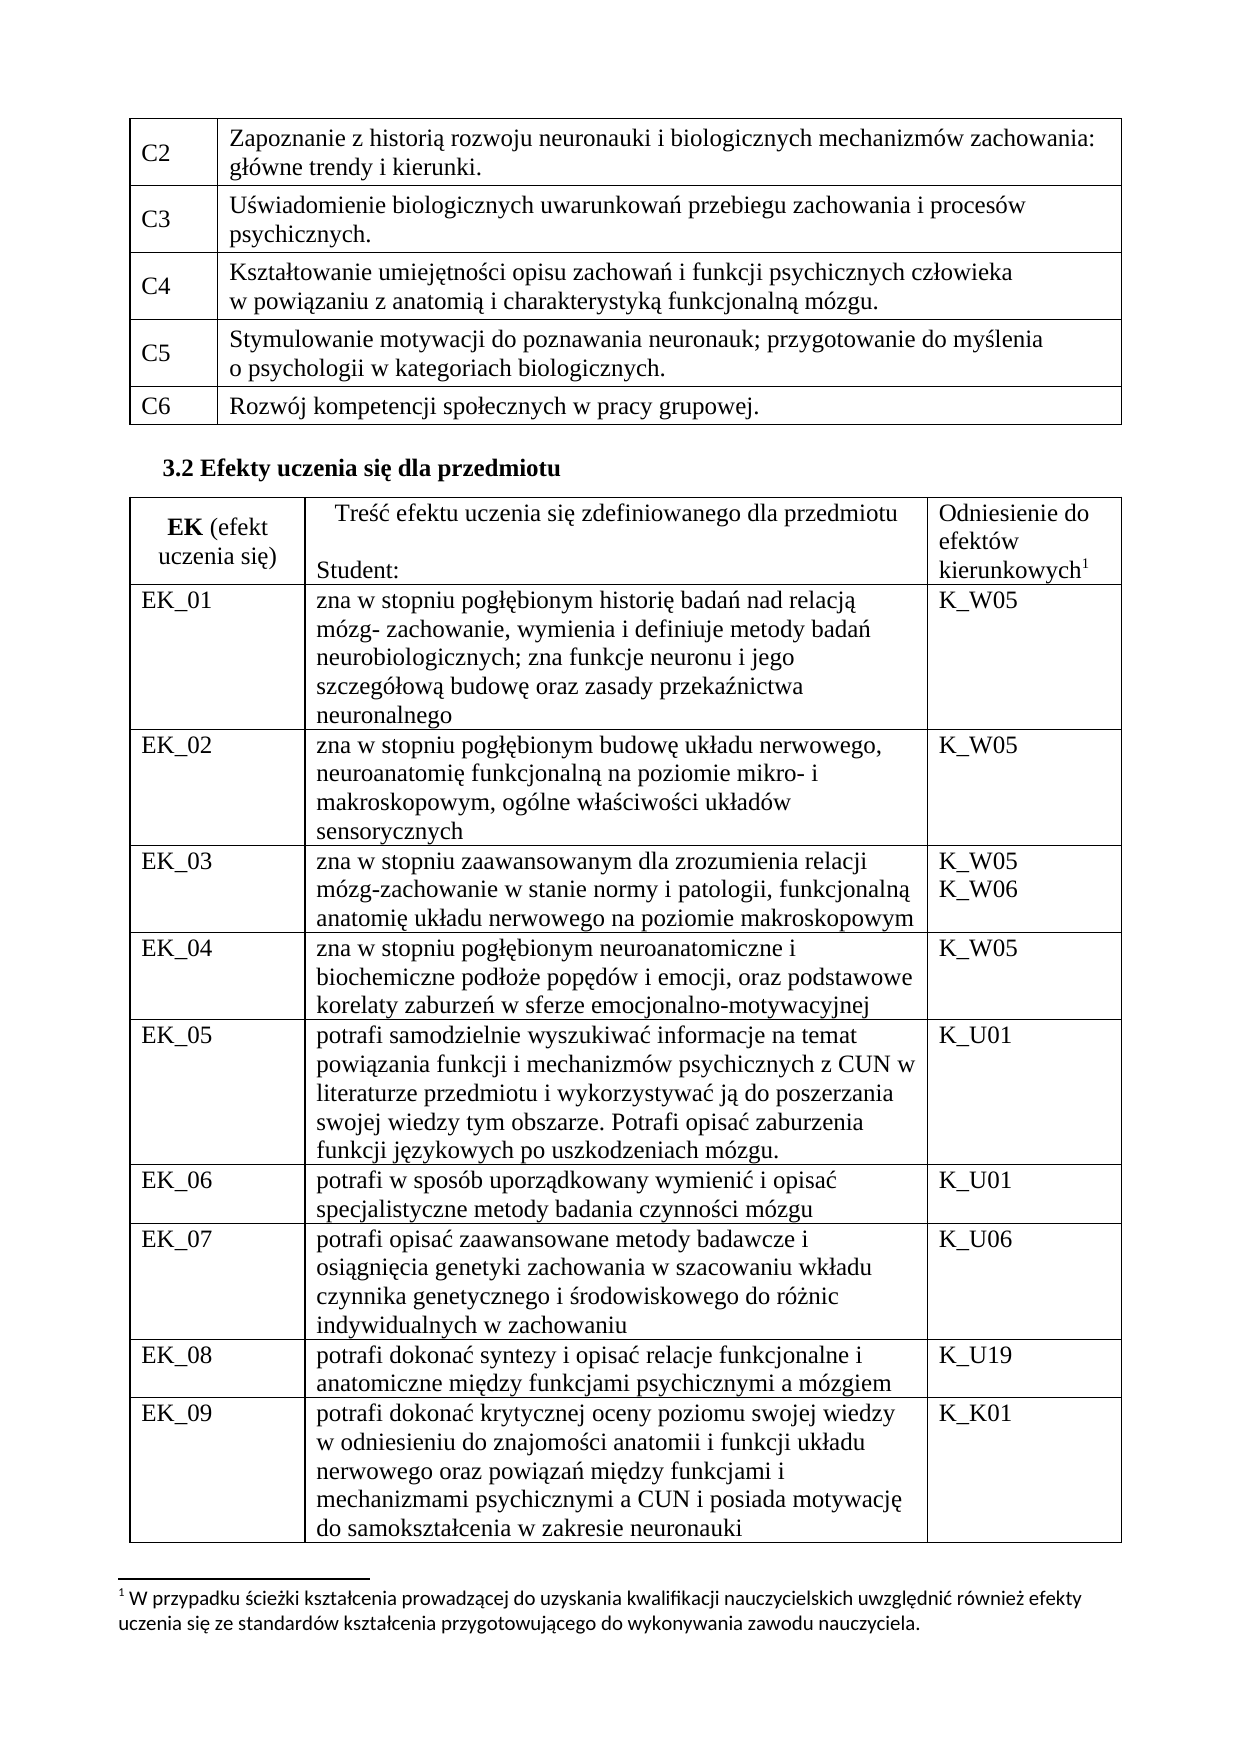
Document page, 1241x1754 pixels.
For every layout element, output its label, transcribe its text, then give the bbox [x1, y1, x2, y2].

table_cell K_W05 [928, 585, 1121, 729]
table_cell EK_03 [131, 846, 304, 932]
table_cell EK_05 [131, 1020, 304, 1164]
table_cell C2 [131, 119, 217, 185]
table_cell K_U01 [928, 1165, 1121, 1223]
table_cell EK_06 [131, 1165, 304, 1223]
table_cell Stymulowanie motywacji do poznawania neuronauk; przygotowanie do myślenia o psychologii w kategoriach biologicznych. [218, 320, 1121, 386]
table_cell C4 [131, 253, 217, 319]
table_cell EK_08 [131, 1340, 304, 1397]
table_header EK (efekt uczenia się) [131, 498, 304, 584]
table_cell EK_07 [131, 1224, 304, 1339]
table_cell K_U01 [928, 1020, 1121, 1164]
table_cell potrafi dokonać krytycznej oceny poziomu swojej wiedzy w odniesieniu do znajomości anatomii i funkcji układu nerwowego oraz powiązań między funkcjami i mechanizmami psychicznymi a CUN i posiada motywację do samokształcenia w zakresie neuronauki [306, 1398, 927, 1542]
table_cell zna w stopniu zaawansowanym dla zrozumienia relacji mózg-zachowanie w stanie normy i patologii, funkcjonalną anatomię układu nerwowego na poziomie makroskopowym [306, 846, 927, 932]
table_cell Kształtowanie umiejętności opisu zachowań i funkcji psychicznych człowieka w powiązaniu z anatomią i charakterystyką funkcjonalną mózgu. [218, 253, 1121, 319]
table_cell Uświadomienie biologicznych uwarunkowań przebiegu zachowania i procesów psychicznych. [218, 186, 1121, 252]
table_cell potrafi samodzielnie wyszukiwać informacje na temat powiązania funkcji i mechanizmów psychicznych z CUN w literaturze przedmiotu i wykorzystywać ją do poszerzania swojej wiedzy tym obszarze. Potrafi opisać zaburzenia funkcji językowych po uszkodzeniach mózgu. [306, 1020, 927, 1164]
table_cell K_W05 [928, 730, 1121, 845]
table_cell EK_09 [131, 1398, 304, 1542]
table_cell K_U19 [928, 1340, 1121, 1397]
table_cell K_K01 [928, 1398, 1121, 1542]
table_cell K_W05 K_W06 [928, 846, 1121, 932]
table_cell C3 [131, 186, 217, 252]
table_cell Zapoznanie z historią rozwoju neuronauki i biologicznych mechanizmów zachowania: główne trendy i kierunki. [218, 119, 1121, 185]
table_cell potrafi opisać zaawansowane metody badawcze i osiągnięcia genetyki zachowania w szacowaniu wkładu czynnika genetycznego i środowiskowego do różnic indywidualnych w zachowaniu [306, 1224, 927, 1339]
table_cell potrafi w sposób uporządkowany wymienić i opisać specjalistyczne metody badania czynności mózgu [306, 1165, 927, 1223]
table_cell EK_04 [131, 933, 304, 1019]
table_header Treść efektu uczenia się zdefiniowanego dla przedmiotu Student: [306, 498, 927, 584]
table_cell K_U06 [928, 1224, 1121, 1339]
table_cell EK_02 [131, 730, 304, 845]
table_cell zna w stopniu pogłębionym neuroanatomiczne i biochemiczne podłoże popędów i emocji, oraz podstawowe korelaty zaburzeń w sferze emocjonalno-motywacyjnej [306, 933, 927, 1019]
table_cell EK_01 [131, 585, 304, 729]
table_cell zna w stopniu pogłębionym historię badań nad relacją mózg- zachowanie, wymienia i definiuje metody badań neurobiologicznych; zna funkcje neuronu i jego szczegółową budowę oraz zasady przekaźnictwa neuronalnego [306, 585, 927, 729]
table_cell Rozwój kompetencji społecznych w pracy grupowej. [218, 387, 1121, 424]
table_cell potrafi dokonać syntezy i opisać relacje funkcjonalne i anatomiczne między funkcjami psychicznymi a mózgiem [306, 1340, 927, 1397]
table_header Odniesienie do efektów kierunkowych [928, 498, 1121, 584]
table_cell C6 [131, 387, 217, 424]
text 3.2 Efekty uczenia się dla przedmiotu [162, 453, 1122, 482]
table_cell zna w stopniu pogłębionym budowę układu nerwowego, neuroanatomię funkcjonalną na poziomie mikro- i makroskopowym, ogólne właściwości układów sensorycznych [306, 730, 927, 845]
table_cell K_W05 [928, 933, 1121, 1019]
table_cell C5 [131, 320, 217, 386]
